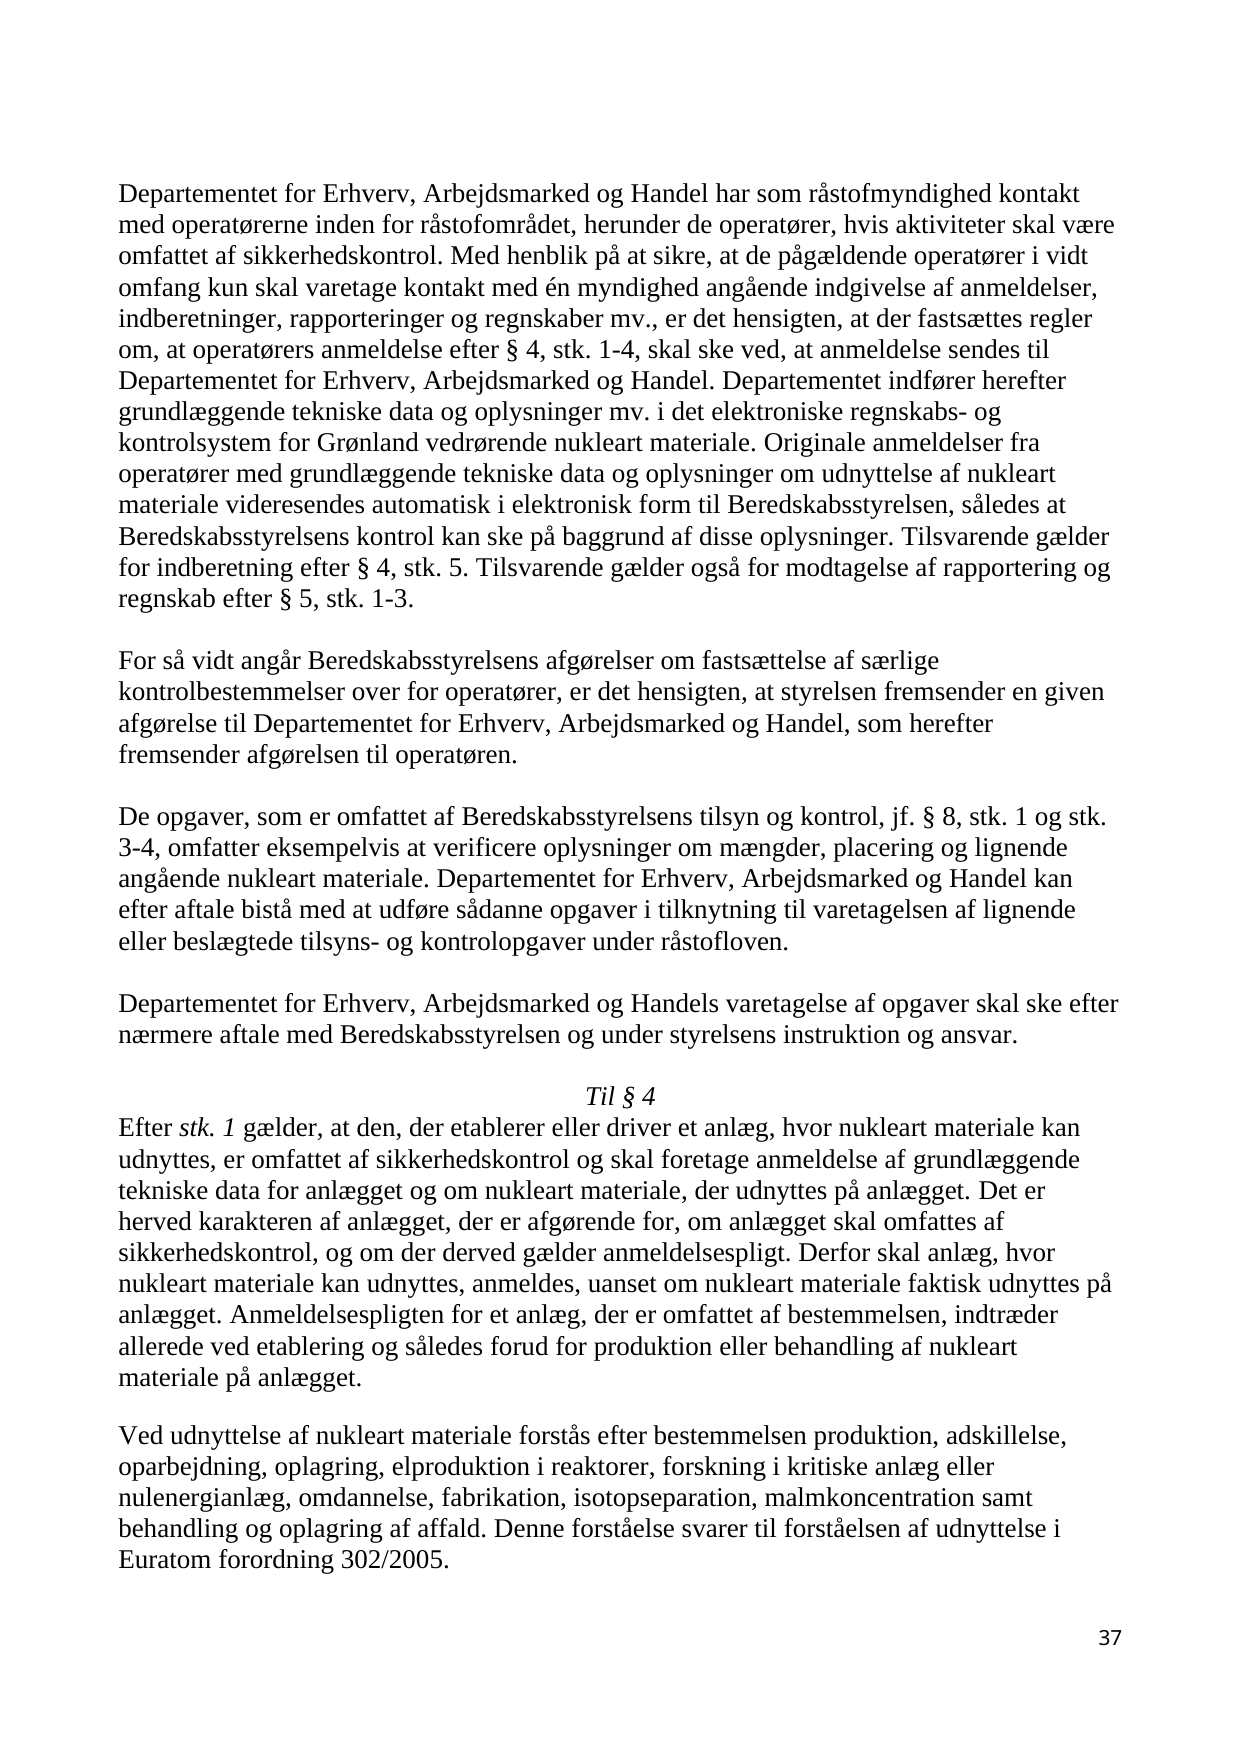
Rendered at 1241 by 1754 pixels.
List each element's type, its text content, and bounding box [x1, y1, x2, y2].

text Efter stk. 1 gælder, at den, der etablerer eller driver et anlæg, hvor nukleart materiale kan udnyttes, er omfattet af sikkerhedskontrol og skal foretage anmeldelse af grundlæggende tekniske data for anlægget og om nukleart materiale, der udnyttes på anlægget. Det er herved karakteren af anlægget, der er afgørende for, om anlægget skal omfattes af sikkerhedskontrol, og om der derved gælder anmeldelsespligt. Derfor skal anlæg, hvor nukleart materiale kan udnyttes, anmeldes, uanset om nukleart materiale faktisk udnyttes på anlægget. Anmeldelsespligten for et anlæg, der er omfattet af bestemmelsen, indtræder allerede ved etablering og således forud for produktion eller behandling af nukleart materiale på anlægget. [118, 1112, 1122, 1392]
text For så vidt angår Beredskabsstyrelsens afgørelser om fastsættelse af særlige kontrolbestemmelser over for operatører, er det hensigten, at styrelsen fremsender en given afgørelse til Departementet for Erhverv, Arbejdsmarked og Handel, som herefter fremsender afgørelsen til operatøren. [118, 644, 1122, 769]
text Departementet for Erhverv, Arbejdsmarked og Handel har som råstofmyndighed kontakt med operatørerne inden for råstofområdet, herunder de operatører, hvis aktiviteter skal være omfattet af sikkerhedskontrol. Med henblik på at sikre, at de pågældende operatører i vidt omfang kun skal varetage kontakt med én myndighed angående indgivelse af anmeldelser, indberetninger, rapporteringer og regnskaber mv., er det hensigten, at der fastsættes regler om, at operatørers anmeldelse efter § 4, stk. 1-4, skal ske ved, at anmeldelse sendes til Departementet for Erhverv, Arbejdsmarked og Handel. Departementet indfører herefter grundlæggende tekniske data og oplysninger mv. i det elektroniske regnskabs- og kontrolsystem for Grønland vedrørende nukleart materiale. Originale anmeldelser fra operatører med grundlæggende tekniske data og oplysninger om udnyttelse af nukleart materiale videresendes automatisk i elektronisk form til Beredskabsstyrelsen, således at Beredskabsstyrelsens kontrol kan ske på baggrund af disse oplysninger. Tilsvarende gælder for indberetning efter § 4, stk. 5. Tilsvarende gælder også for modtagelse af rapportering og regnskab efter § 5, stk. 1-3. [118, 177, 1122, 613]
text Til § 4 [118, 1080, 1122, 1112]
text De opgaver, som er omfattet af Beredskabsstyrelsens tilsyn og kontrol, jf. § 8, stk. 1 og stk. 3-4, omfatter eksempelvis at verificere oplysninger om mængder, placering og lignende angående nukleart materiale. Departementet for Erhverv, Arbejdsmarked og Handel kan efter aftale bistå med at udføre sådanne opgaver i tilknytning til varetagelsen af lignende eller beslægtede tilsyns- og kontrolopgaver under råstofloven. [118, 800, 1122, 956]
text Ved udnyttelse af nukleart materiale forstås efter bestemmelsen produktion, adskillelse, oparbejdning, oplagring, elproduktion i reaktorer, forskning i kritiske anlæg eller nulenergianlæg, omdannelse, fabrikation, isotopseparation, malmkoncentration samt behandling og oplagring af affald. Denne forståelse svarer til forståelsen af udnyttelse i Euratom forordning 302/2005. [118, 1419, 1122, 1574]
text Departementet for Erhverv, Arbejdsmarked og Handels varetagelse af opgaver skal ske efter nærmere aftale med Beredskabsstyrelsen og under styrelsens instruktion og ansvar. [118, 987, 1122, 1049]
